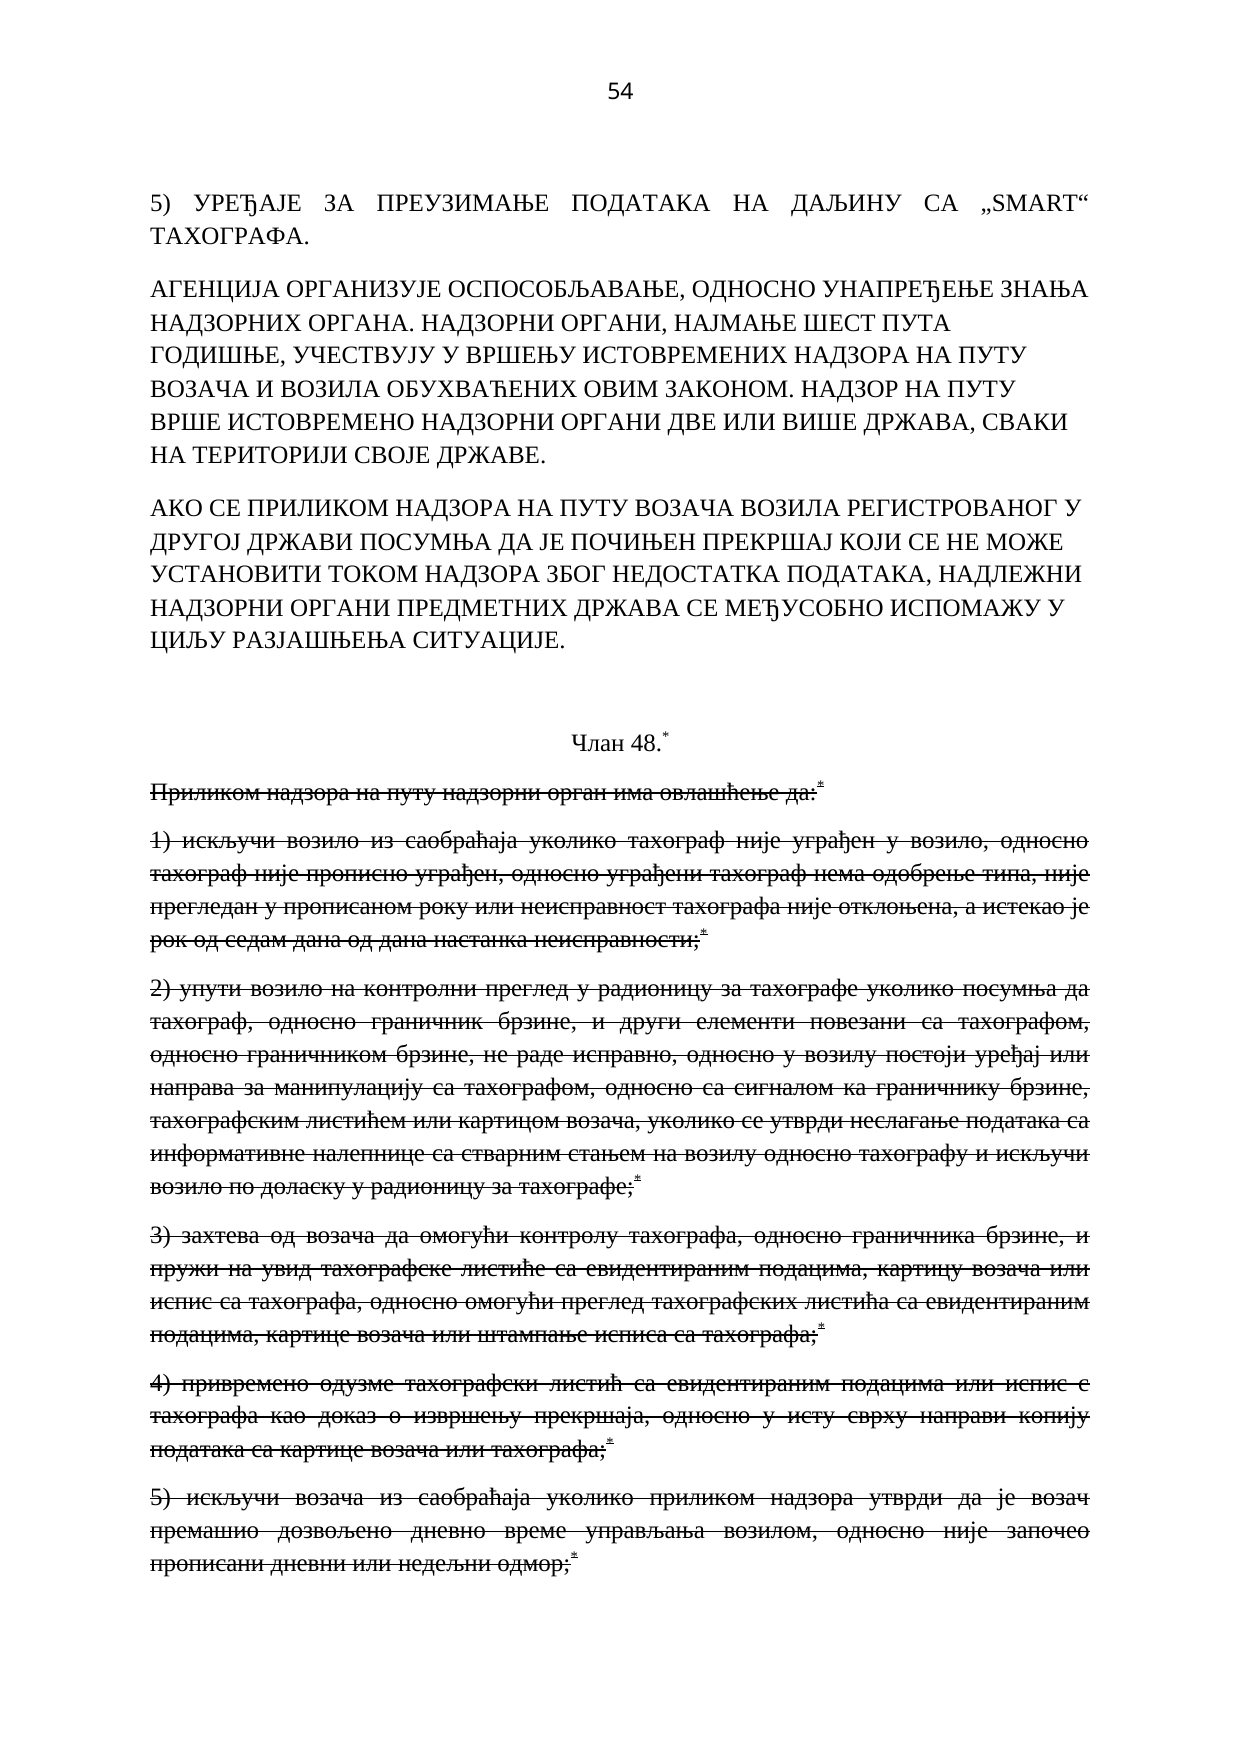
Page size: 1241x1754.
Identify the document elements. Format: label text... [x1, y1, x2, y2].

text Члан 48.* [150, 728, 1090, 757]
text АГЕНЦИЈА ОРГАНИЗУЈЕ ОСПОСОБЉАВАЊЕ, ОДНОСНО УНАПРЕЂЕЊЕ ЗНАЊА НАДЗОРНИХ ОРГАНА. НАДЗОРНИ ОРГАНИ, НАЈМАЊЕ ШЕСТ ПУТА ГОДИШЊЕ, УЧЕСТВУЈУ У ВРШЕЊУ ИСТОВРЕМЕНИХ НАДЗОРА НА ПУТУ ВОЗАЧА И ВОЗИЛА ОБУХВАЋЕНИХ ОВИМ ЗАКОНОМ. НАДЗОР НА ПУТУ ВРШЕ ИСТОВРЕМЕНО НАДЗОРНИ ОРГАНИ ДВЕ ИЛИ ВИШЕ ДРЖАВА, СВАКИ НА ТЕРИТОРИЈИ СВОЈЕ ДРЖАВЕ. [150, 274, 1090, 468]
text 2) упути возило на контролни преглед у радионицу за тахографе уколико посумња да тахограф, односно граничник брзине, и други елементи повезани са тахографом, односно граничником брзине, не раде исправно, односно у возилу постоји уређај или направа за манипулацију са тахографом, односно са сигналом ка граничнику брзине, тахографским листићем или картицом возача, уколико се утврди неслагање података са информативне налепнице са стварним стањем на возилу односно тахографу и искључи возило по доласку у радионицу за тахографе;* [150, 1155, 1090, 1200]
text Приликом надзора на путу надзорни орган има овлашћење да:* [150, 777, 1090, 806]
text 5) искључи возача из саобраћаја уколико приликом надзора утврди да је возач премашио дозвољено дневно време управљања возилом, односно није започео прописани дневни или недељни одмор;* [150, 1482, 1090, 1498]
text 4) привремено одузме тахографски листић са евидентираним подацима или испис с тахографа као доказ о извршењу прекршаја, односно у исту сврху направи копију података са картице возача или тахографа;* [150, 1368, 1090, 1383]
text 3) захтева од возача да омогући контролу тахографа, односно граничника брзине, и пружи на увид тахографске листиће са евидентираним подацима, картицу возача или испис са тахографа, односно омогући преглед тахографских листића са евидентираним подацима, картице возача или штампање исписа са тахографа;* [150, 1303, 1090, 1348]
text 1) искључи возило из саобраћаја уколико тахограф није уграђен у возило, односно тахограф није прописно уграђен, односно уграђени тахограф нема одобрење типа, није прегледан у прописаном року или неисправност тахографа није отклоњена, а истекао је рок од седам дана од дана настанка неисправности;* [150, 825, 1090, 874]
text 3) захтева од возача да омогући контролу тахографа, односно граничника брзине, и пружи на увид тахографске листиће са евидентираним подацима, картицу возача или испис са тахографа, односно омогући преглед тахографских листића са евидентираним подацима, картице возача или штампање исписа са тахографа;* [150, 1237, 1090, 1268]
text 4) привремено одузме тахографски листић са евидентираним подацима или испис с тахографа као доказ о извршењу прекршаја, односно у исту сврху направи копију података са картице возача или тахографа;* [150, 1385, 1090, 1416]
text 5) УРЕЂАЈЕ ЗА ПРЕУЗИМАЊЕ ПОДАТАКА НА ДАЉИНУ СА „SMART“ ТАХОГРАФА. [150, 188, 1090, 249]
text 1) искључи возило из саобраћаја уколико тахограф није уграђен у возило, односно тахограф није прописно уграђен, односно уграђени тахограф нема одобрење типа, није прегледан у прописаном року или неисправност тахографа није отклоњена, а истекао је рок од седам дана од дана настанка неисправности;* [150, 876, 1090, 907]
text 3) захтева од возача да омогући контролу тахографа, односно граничника брзине, и пружи на увид тахографске листиће са евидентираним подацима, картицу возача или испис са тахографа, односно омогући преглед тахографских листића са евидентираним подацима, картице возача или штампање исписа са тахографа;* [150, 1270, 1090, 1302]
text 4) привремено одузме тахографски листић са евидентираним подацима или испис с тахографа као доказ о извршењу прекршаја, односно у исту сврху направи копију података са картице возача или тахографа;* [150, 1418, 1090, 1462]
text АКО СЕ ПРИЛИКОМ НАДЗОРА НА ПУТУ ВОЗАЧА ВОЗИЛА РЕГИСТРОВАНОГ У ДРУГОЈ ДРЖАВИ ПОСУМЊА ДА ЈЕ ПОЧИЊЕН ПРЕКРШАЈ КОЈИ СЕ НЕ МОЖЕ УСТАНОВИТИ ТОКОМ НАДЗОРА ЗБОГ НЕДОСТАТКА ПОДАТАКА, НАДЛЕЖНИ НАДЗОРНИ ОРГАНИ ПРЕДМЕТНИХ ДРЖАВА СЕ МЕЂУСОБНО ИСПОМАЖУ У ЦИЉУ РАЗЈАШЊЕЊА СИТУАЦИЈЕ. [150, 493, 1090, 654]
text 1) искључи возило из саобраћаја уколико тахограф није уграђен у возило, односно тахограф није прописно уграђен, односно уграђени тахограф нема одобрење типа, није прегледан у прописаном року или неисправност тахографа није отклоњена, а истекао је рок од седам дана од дана настанка неисправности;* [150, 908, 1090, 953]
text 5) искључи возача из саобраћаја уколико приликом надзора утврди да је возач премашио дозвољено дневно време управљања возилом, односно није започео прописани дневни или недељни одмор;* [150, 1499, 1090, 1531]
text 5) искључи возача из саобраћаја уколико приликом надзора утврди да је возач премашио дозвољено дневно време управљања возилом, односно није започео прописани дневни или недељни одмор;* [150, 1532, 1090, 1577]
